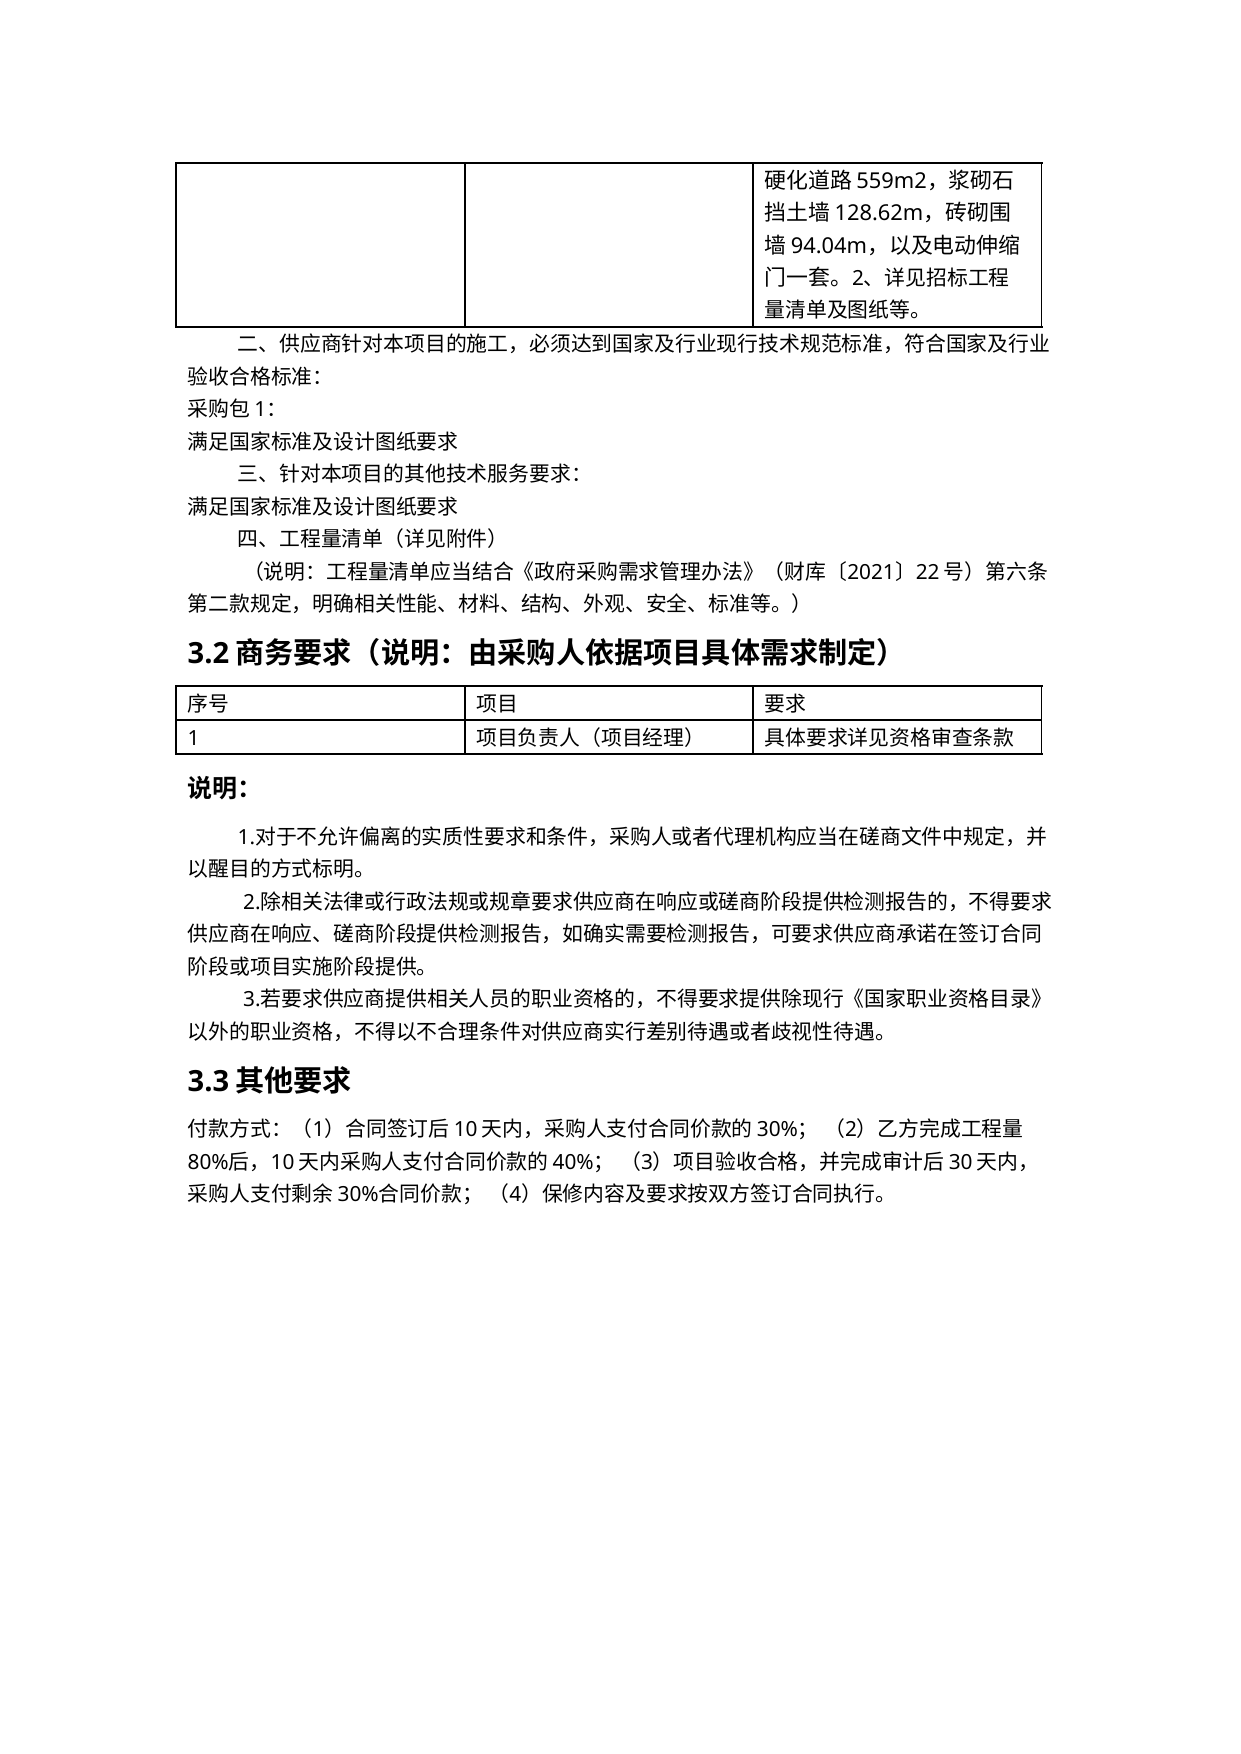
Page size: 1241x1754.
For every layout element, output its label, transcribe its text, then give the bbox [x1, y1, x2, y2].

text 二、供应商针对本项目的施工，必须达到国家及行业现行技术规范标准，符合国家及行业验收合格标准： [187, 328, 1053, 393]
text 三、针对本项目的其他技术服务要求： [187, 458, 1053, 490]
table_header 要求 [754, 687, 1041, 719]
table_cell 项目负责人（项目经理） [466, 721, 752, 753]
table_header 序号 [177, 687, 464, 719]
table_cell 1 [177, 721, 464, 753]
table_cell 1 [177, 164, 464, 326]
text 满足国家标准及设计图纸要求 [187, 425, 1053, 458]
text 2.除相关法律或行政法规或规章要求供应商在响应或磋商阶段提供检测报告的，不得要求供应商在响应、磋商阶段提供检测报告，如确实需要检测报告，可要求供应商承诺在签订合同阶段或项目实施阶段提供。 [187, 885, 1053, 982]
text 3.2商务要求（说明：由采购人依据项目具体需求制定） [187, 620, 1053, 685]
text 满足国家标准及设计图纸要求 [187, 490, 1053, 523]
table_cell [754, 164, 1041, 326]
text （说明：工程量清单应当结合《政府采购需求管理办法》（财库〔2021〕22号）第六条第二款规定，明确相关性能、材料、结构、外观、安全、标准等。） [187, 555, 1053, 620]
text 3.3其他要求 [187, 1047, 1053, 1112]
table_cell [466, 164, 752, 326]
table_header 项目 [466, 687, 752, 719]
text 1.对于不允许偏离的实质性要求和条件，采购人或者代理机构应当在磋商文件中规定，并以醒目的方式标明。 [187, 820, 1053, 885]
text 3.若要求供应商提供相关人员的职业资格的，不得要求提供除现行《国家职业资格目录》以外的职业资格，不得以不合理条件对供应商实行差别待遇或者歧视性待遇。 [187, 982, 1053, 1047]
text 付款方式：（1）合同签订后10天内，采购人支付合同价款的30%； （2）乙方完成工程量80%后，10天内采购人支付合同价款的40%； （3）项目验收合格，并完成审计后30天内，采购人支付剩余30%合同价款； （4）保修内容及要求按双方签订合同执行。 [187, 1112, 1053, 1210]
text 说明： [187, 755, 1053, 820]
table_cell 具体要求详见资格审查条款 [754, 721, 1041, 753]
text 四、工程量清单（详见附件） [187, 523, 1053, 555]
text 采购包1： [187, 393, 1053, 425]
